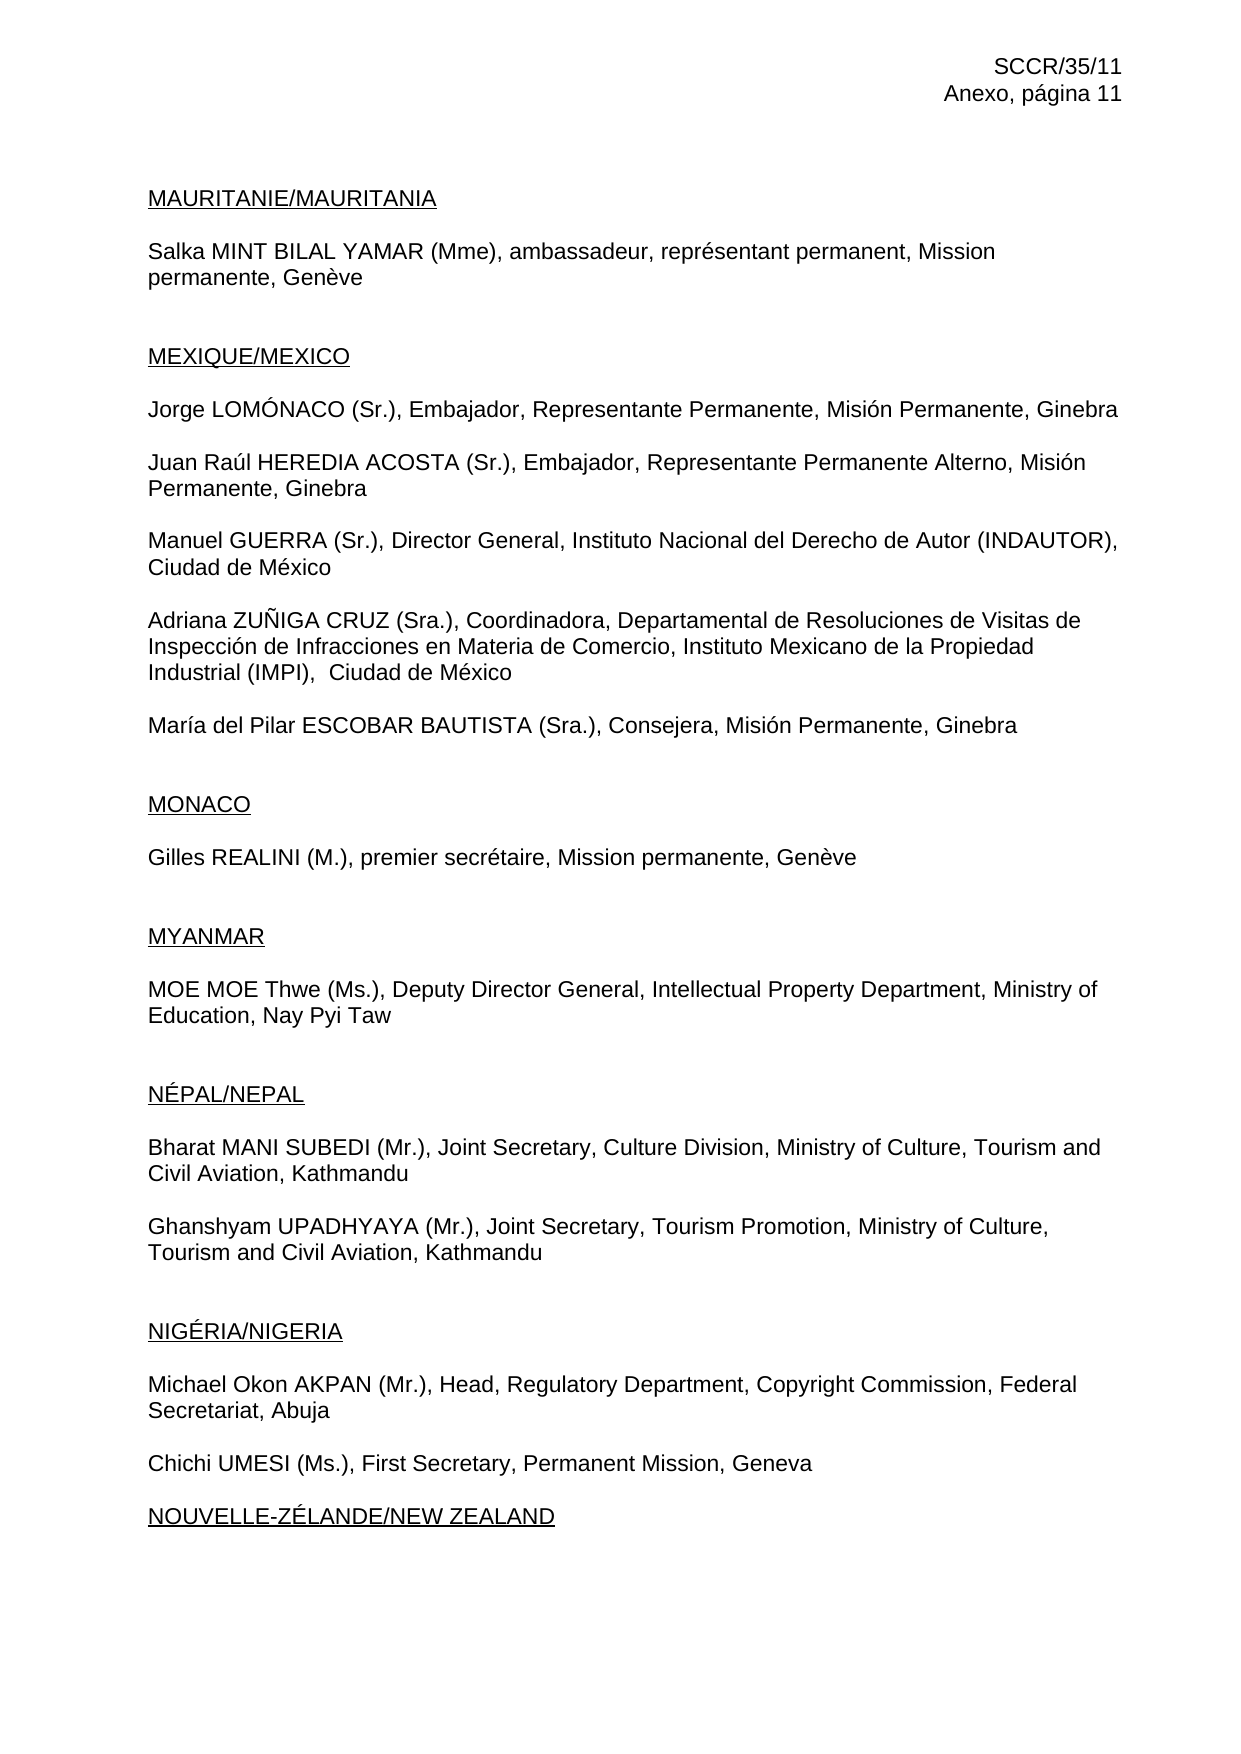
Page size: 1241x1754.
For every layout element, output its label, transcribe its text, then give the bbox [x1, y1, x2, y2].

text MEXIQUE/MEXICO [148, 343, 1122, 369]
text MONACO [148, 791, 1122, 817]
text NIGÉRIA/NIGERIA [148, 1318, 1122, 1344]
text Michael Okon AKPAN (Mr.), Head, Regulatory Department, Copyright Commission, Federal Secretariat, Abuja [148, 1371, 1122, 1423]
text NÉPAL/NEPAL [148, 1081, 1122, 1107]
text Chichi UMESI (Ms.), First Secretary, Permanent Mission, Geneva [148, 1450, 1122, 1476]
text Jorge LOMÓNACO (Sr.), Embajador, Representante Permanente, Misión Permanente, Ginebra [148, 396, 1122, 422]
text Salka MINT BILAL YAMAR (Mme), ambassadeur, représentant permanent, Mission permanente, Genève [148, 238, 1122, 290]
text María del Pilar ESCOBAR BAUTISTA (Sra.), Consejera, Misión Permanente, Ginebra [148, 712, 1122, 738]
text MOE MOE Thwe (Ms.), Deputy Director General, Intellectual Property Department, Ministry of Education, Nay Pyi Taw [148, 976, 1122, 1028]
text Gilles REALINI (M.), premier secrétaire, Mission permanente, Genève [148, 844, 1122, 870]
text Juan Raúl HEREDIA ACOSTA (Sr.), Embajador, Representante Permanente Alterno, Misión Permanente, Ginebra [148, 448, 1122, 501]
text MYANMAR [148, 923, 1122, 949]
text Bharat MANI SUBEDI (Mr.), Joint Secretary, Culture Division, Ministry of Culture, Tourism and Civil Aviation, Kathmandu [148, 1134, 1122, 1186]
text Manuel GUERRA (Sr.), Director General, Instituto Nacional del Derecho de Autor (INDAUTOR), Ciudad de México [148, 527, 1122, 580]
text NOUVELLE-ZÉLANDE/NEW ZEALAND [148, 1503, 1122, 1529]
text Adriana ZUÑIGA CRUZ (Sra.), Coordinadora, Departamental de Resoluciones de Visitas de Inspección de Infracciones en Materia de Comercio, Instituto Mexicano de la Propiedad Industrial (IMPI), Ciudad de México [148, 607, 1122, 686]
text MAURITANIE/MAURITANIA [148, 185, 1122, 211]
text Ghanshyam UPADHYAYA (Mr.), Joint Secretary, Tourism Promotion, Ministry of Culture, Tourism and Civil Aviation, Kathmandu [148, 1213, 1122, 1265]
